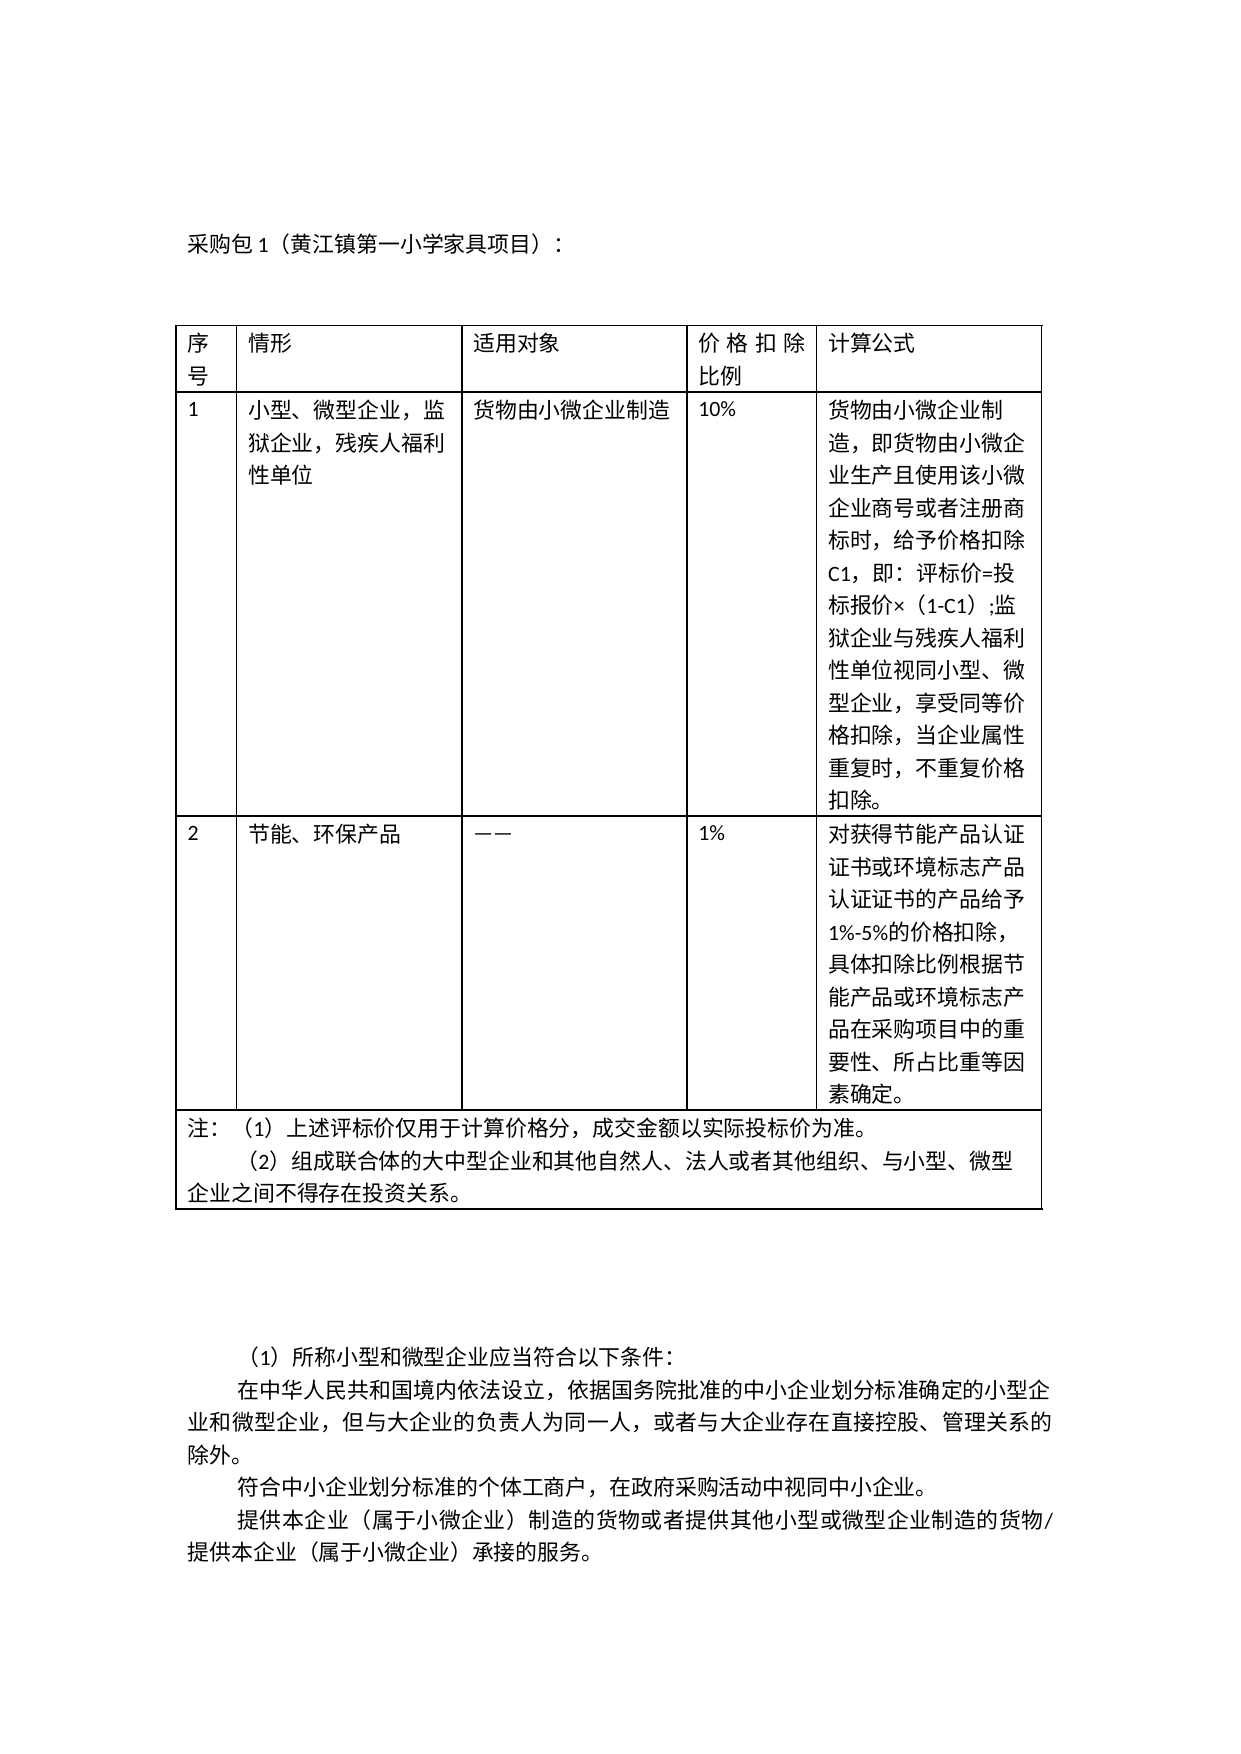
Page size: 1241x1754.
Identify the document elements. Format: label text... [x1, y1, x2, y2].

table_cell 1 [177, 393, 236, 815]
text 在中华人民共和国境内依法设立，依据国务院批准的中小企业划分标准确定的小型企业和微型企业，但与大企业的负责人为同一人，或者与大企业存在直接控股、管理关系的除外。 [187, 1372, 1053, 1470]
text （1）所称小型和微型企业应当符合以下条件： [187, 1340, 1053, 1372]
table_header 计算公式 [817, 326, 1041, 391]
table_cell 节能、环保产品 [237, 817, 461, 1109]
table_cell 货物由小微企业制造，即货物由小微企业生产且使用该小微企业商号或者注册商标时，给予价格扣除C1，即：评标价=投标报价×（1-C1）;监狱企业与残疾人福利性单位视同小型、微型企业，享受同等价格扣除，当企业属性重复时，不重复价格扣除。 [817, 393, 1041, 815]
table_header 价格扣除比例 [688, 326, 816, 391]
text 采购包1（黄江镇第一小学家具项目）： [187, 227, 1053, 259]
table_header 情形 [237, 326, 461, 391]
table_cell —— [463, 817, 686, 1109]
table_cell 2 [177, 817, 236, 1109]
table_cell 10% [688, 393, 816, 815]
table_cell 1% [688, 817, 816, 1109]
table_cell 货物由小微企业制造 [463, 393, 686, 815]
table_header 序号 [177, 326, 236, 391]
text 符合中小企业划分标准的个体工商户，在政府采购活动中视同中小企业。 [187, 1470, 1053, 1502]
table_cell 对获得节能产品认证证书或环境标志产品认证证书的产品给予1%-5%的价格扣除，具体扣除比例根据节能产品或环境标志产品在采购项目中的重要性、所占比重等因素确定。 [817, 817, 1041, 1109]
table_cell 小型、微型企业，监狱企业，残疾人福利性单位 [237, 393, 461, 815]
table_header 适用对象 [463, 326, 686, 391]
text 提供本企业（属于小微企业）制造的货物或者提供其他小型或微型企业制造的货物/提供本企业（属于小微企业）承接的服务。 [187, 1502, 1053, 1567]
table_cell 注：（1）上述评标价仅用于计算价格分，成交金额以实际投标价为准。 （2）组成联合体的大中型企业和其他自然人、法人或者其他组织、与小型、微型企业之间不得存在投资关系。 [177, 1111, 1041, 1208]
